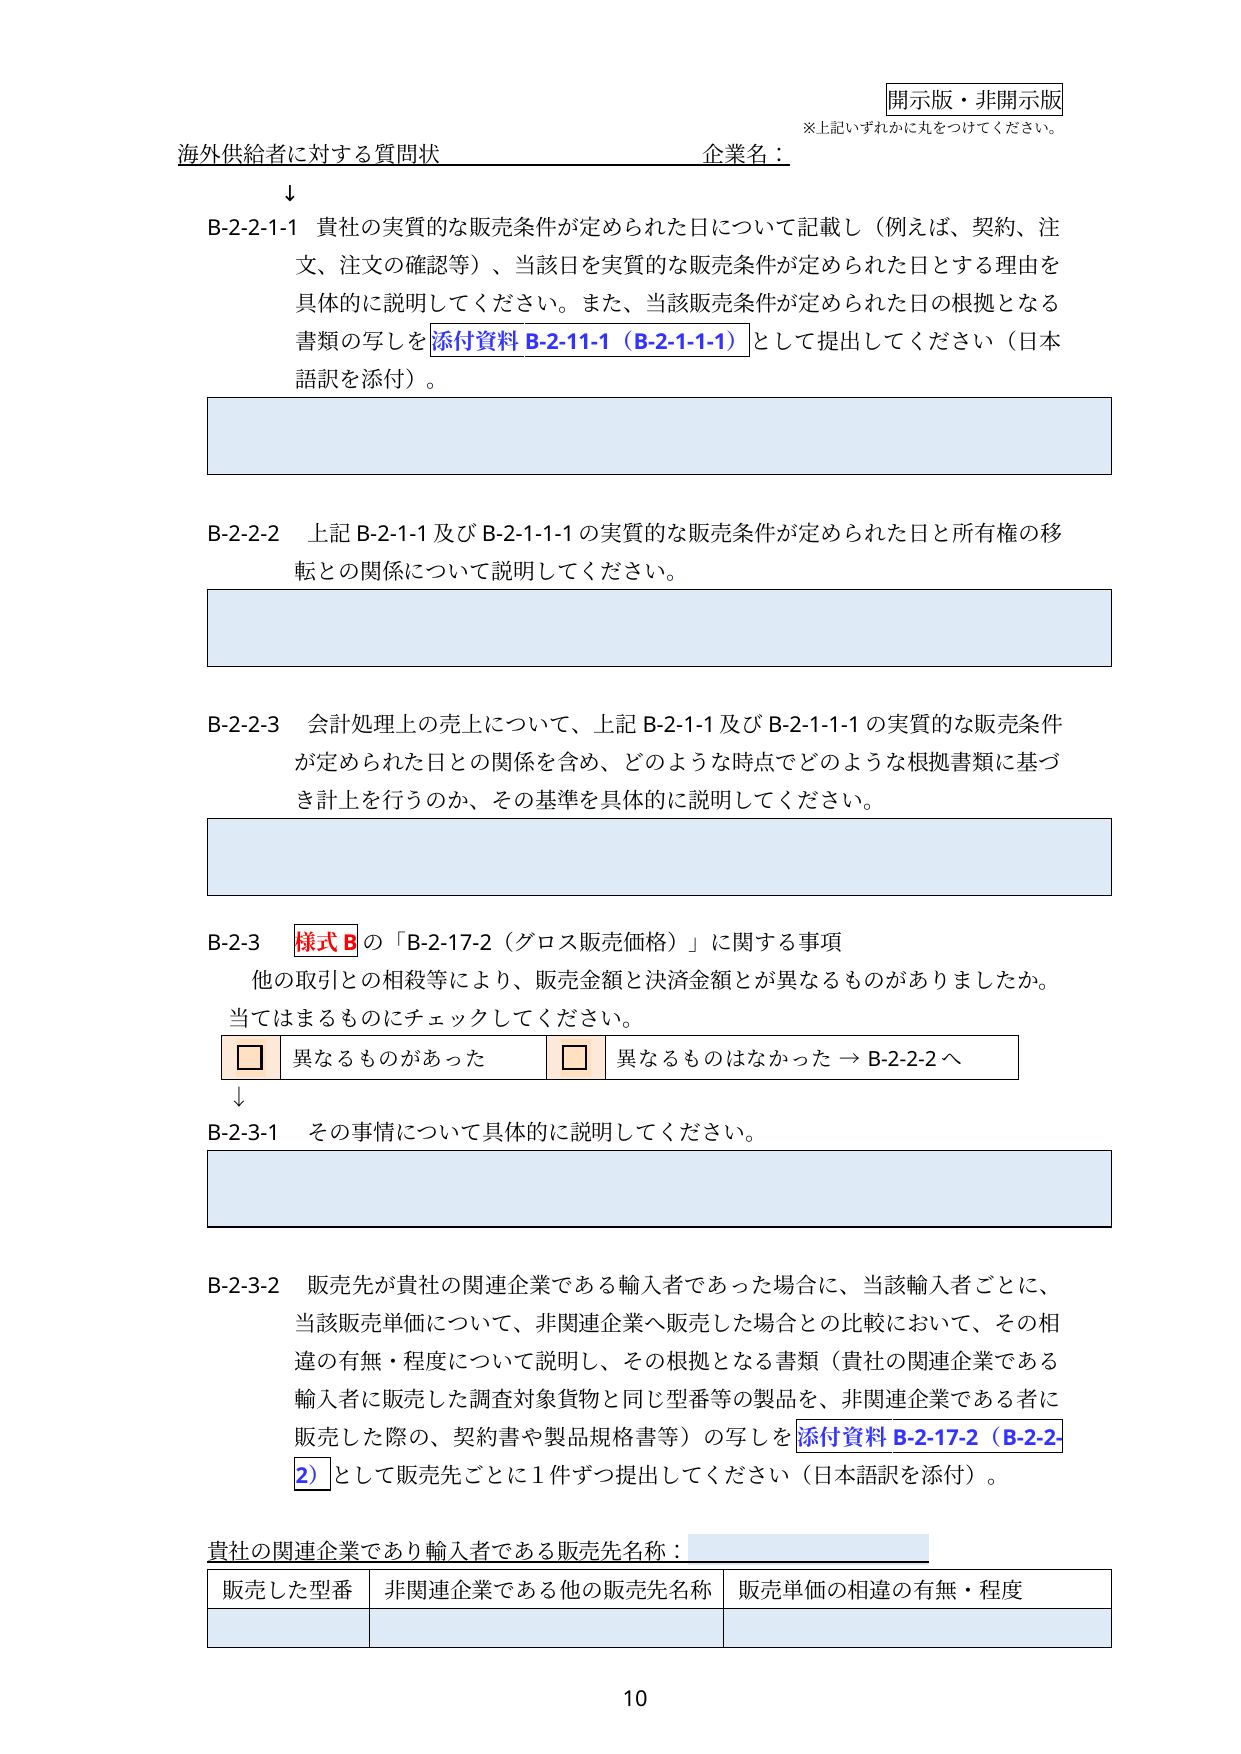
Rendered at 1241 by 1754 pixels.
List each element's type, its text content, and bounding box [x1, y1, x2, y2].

table_header [208, 590, 1111, 666]
table_header 非関連企業である他の販売先名称 [370, 1570, 723, 1608]
subtitle 会計処理上の売上について、上記B-2-1-1及びB-2-1-1-1の実質的な販売条件が定められた日との関係を含め、どのような時点でどのような根拠書類に基づき計上を行うのか、その基準を具体的に説明してください。 [207, 704, 1063, 818]
table_cell [208, 1609, 369, 1647]
table_header [208, 1151, 1111, 1226]
subtitle 販売先が貴社の関連企業である輸入者であった場合に、当該輸入者ごとに、当該販売単価について、非関連企業へ販売した場合との比較において、その相違の有無・程度について説明し、その根拠となる書類（貴社の関連企業である輸入者に販売した調査対象貨物と同じ型番等の製品を、非関連企業である者に販売した際の、契約書や製品規格書等）の写しを添付資料B-2-17-2（B-2-2-2）として販売先ごとに１件ずつ提出してください（日本語訳を添付）。 [207, 1265, 1063, 1493]
table_header 異なるものがあった [281, 1036, 546, 1079]
text ↓ [207, 1080, 1063, 1112]
table_header [222, 1036, 280, 1079]
table_header 販売単価の相違の有無・程度 [724, 1570, 1111, 1608]
subtitle 上記B-2-1-1及びB-2-1-1-1の実質的な販売条件が定められた日と所有権の移転との関係について説明してください。 [207, 513, 1063, 589]
text ↓ [281, 178, 1063, 207]
table_header [547, 1036, 605, 1079]
subtitle 様式Bの「B-2-17-2（グロス販売価格）」に関する事項 [207, 922, 1063, 959]
subtitle 貴社の実質的な販売条件が定められた日について記載し（例えば、契約、注文、注文の確認等）、当該日を実質的な販売条件が定められた日とする理由を具体的に説明してください。また、当該販売条件が定められた日の根拠となる書類の写しを添付資料B-2-11-1（B-2-1-1-1）として提出してください（日本語訳を添付）。 [207, 207, 1063, 397]
text 貴社の関連企業であり輸入者である販売先名称： [207, 1531, 1063, 1569]
table_header [208, 819, 1111, 895]
text 当てはまるものにチェックしてください。 [207, 997, 1063, 1035]
table_header 異なるものはなかった → B-2-2-2へ [606, 1036, 1018, 1079]
subtitle その事情について具体的に説明してください。 [207, 1112, 1063, 1149]
table_header 販売した型番 [208, 1570, 369, 1608]
text 他の取引との相殺等により、販売金額と決済金額とが異なるものがありましたか。 [251, 959, 1063, 997]
table_header [208, 398, 1111, 474]
table_cell [724, 1609, 1111, 1647]
table_cell [370, 1609, 723, 1647]
